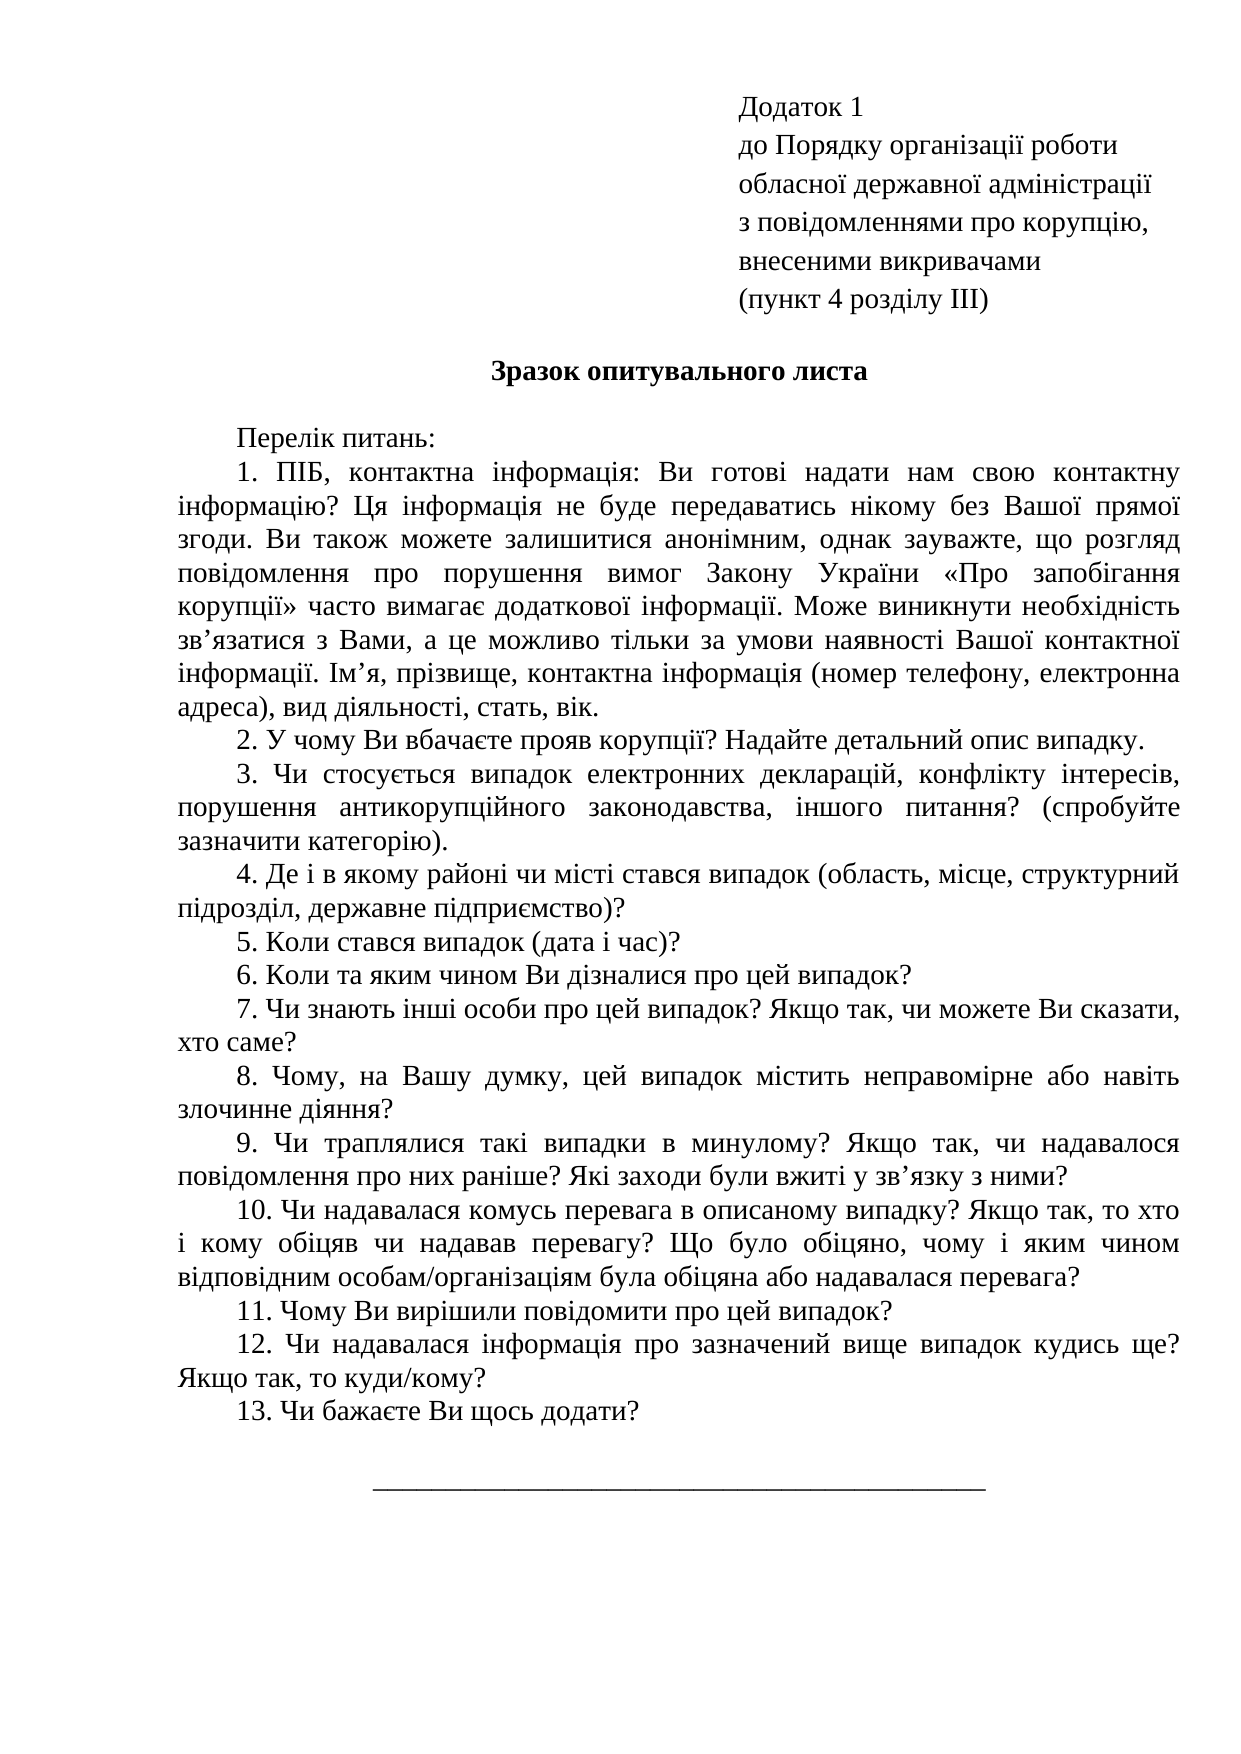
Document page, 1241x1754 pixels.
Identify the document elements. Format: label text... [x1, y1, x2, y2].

text 7. Чи знають інші особи про цей випадок? Якщо так, чи можете Ви сказати, хто саме? [177, 991, 1181, 1058]
text Перелік питань: [177, 421, 1181, 454]
text (пункт 4 розділу ІІІ) [738, 281, 1181, 315]
text 8. Чому, на Вашу думку, цей випадок містить неправомірне або навіть злочинне діяння? [177, 1058, 1181, 1125]
text 13. Чи бажаєте Ви щось додати? [177, 1393, 1181, 1427]
text внесеними викривачами [738, 243, 1181, 276]
text Додаток 1 [738, 89, 1181, 122]
text __________________________________________ [177, 1460, 1181, 1494]
text обласної державної адміністрації [738, 166, 1181, 199]
text 3. Чи стосується випадок електронних декларацій, конфлікту інтересів, порушення антикорупційного законодавства, іншого питання? (спробуйте зазначити категорію). [177, 756, 1181, 857]
text 6. Коли та яким чином Ви дізналися про цей випадок? [177, 957, 1181, 991]
text з повідомленнями про корупцію, [738, 204, 1181, 238]
text 2. У чому Ви вбачаєте прояв корупції? Надайте детальний опис випадку. [177, 722, 1181, 756]
text 10. Чи надавалася комусь перевага в описаному випадку? Якщо так, то хто і кому обіцяв чи надавав перевагу? Що було обіцяно, чому і яким чином відповідним особам/організаціям була обіцяна або надавалася перевага? [177, 1192, 1181, 1293]
text 11. Чому Ви вирішили повідомити про цей випадок? [177, 1293, 1181, 1326]
text 5. Коли стався випадок (дата і час)? [177, 924, 1181, 957]
text 9. Чи траплялися такі випадки в минулому? Якщо так, чи надавалося повідомлення про них раніше? Які заходи були вжиті у зв’язку з ними? [177, 1125, 1181, 1192]
text Зразок опитувального листа [177, 353, 1181, 387]
text 12. Чи надавалася інформація про зазначений вище випадок кудись ще? Якщо так, то куди/кому? [177, 1326, 1181, 1393]
text 4. Де і в якому районі чи місті стався випадок (область, місце, структурний підрозділ, державне підприємство)? [177, 857, 1181, 924]
text до Порядку організації роботи [738, 127, 1181, 161]
text 1. ПІБ, контактна інформація: Ви готові надати нам свою контактну інформацію? Ця інформація не буде передаватись нікому без Вашої прямої згоди. Ви також можете залишитися анонімним, однак зауважте, що розгляд повідомлення про порушення вимог Закону України «Про запобігання корупції» часто вимагає додаткової інформації. Може виникнути необхідність зв’язатися з Вами, а це можливо тільки за умови наявності Вашої контактної інформації. Ім’я, прізвище, контактна інформація (номер телефону, електронна адреса), вид діяльності, стать, вік. [177, 454, 1181, 722]
